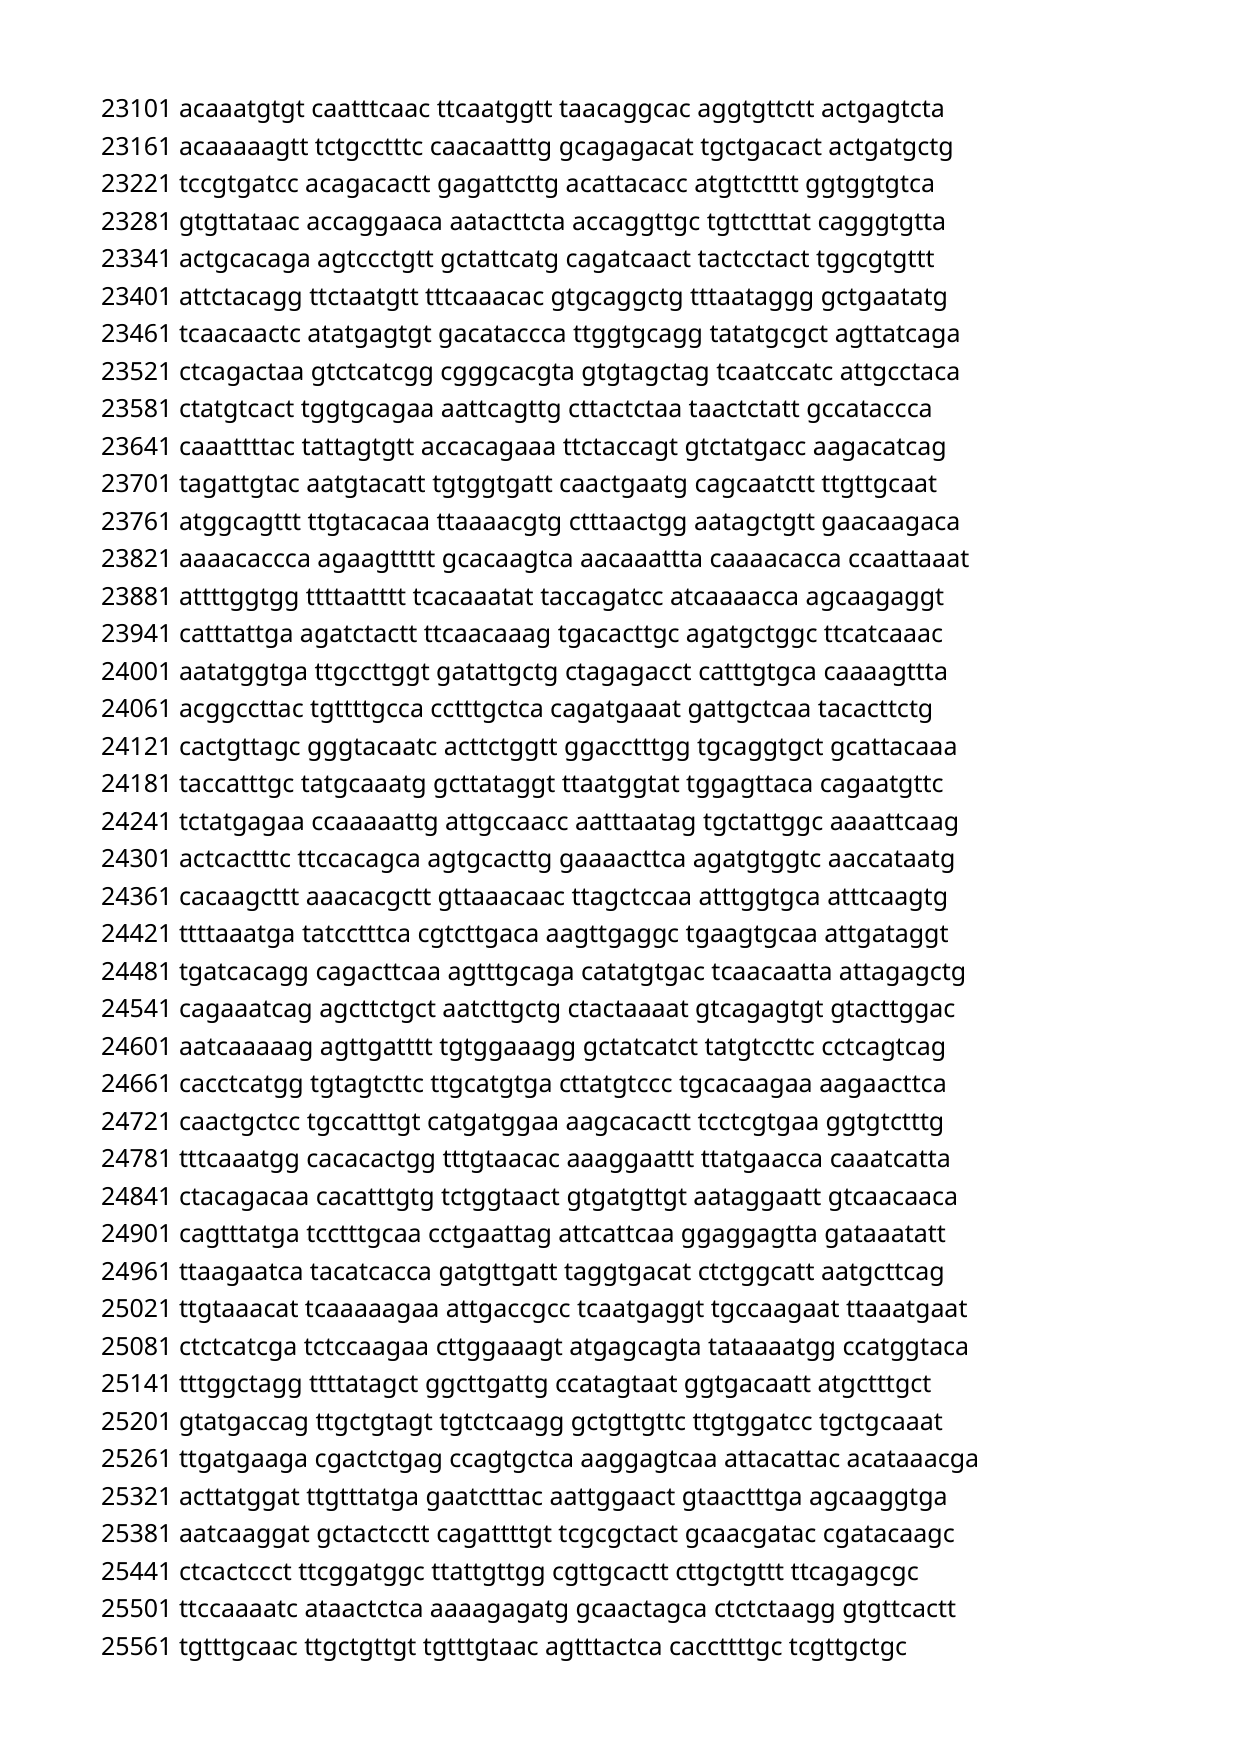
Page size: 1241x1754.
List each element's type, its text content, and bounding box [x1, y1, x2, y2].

text 23821 aaaacaccca agaagttttt gcacaagtca aacaaattta caaaacacca ccaattaaat [75, 539, 1165, 577]
text 24301 actcactttc ttccacagca agtgcacttg gaaaacttca agatgtggtc aaccataatg [75, 839, 1165, 877]
text 24781 tttcaaatgg cacacactgg tttgtaacac aaaggaattt ttatgaacca caaatcatta [75, 1139, 1165, 1177]
text 23461 tcaacaactc atatgagtgt gacataccca ttggtgcagg tatatgcgct agttatcaga [75, 314, 1165, 352]
text 24121 cactgttagc gggtacaatc acttctggtt ggacctttgg tgcaggtgct gcattacaaa [75, 727, 1165, 764]
text 24421 ttttaaatga tatcctttca cgtcttgaca aagttgaggc tgaagtgcaa attgataggt [75, 914, 1165, 952]
text 24181 taccatttgc tatgcaaatg gcttataggt ttaatggtat tggagttaca cagaatgttc [75, 764, 1165, 802]
text 23221 tccgtgatcc acagacactt gagattcttg acattacacc atgttctttt ggtggtgtca [75, 164, 1165, 202]
text 23101 acaaatgtgt caatttcaac ttcaatggtt taacaggcac aggtgttctt actgagtcta [75, 89, 1165, 127]
text 25081 ctctcatcga tctccaagaa cttggaaagt atgagcagta tataaaatgg ccatggtaca [75, 1327, 1165, 1364]
text 25261 ttgatgaaga cgactctgag ccagtgctca aaggagtcaa attacattac acataaacga [75, 1439, 1165, 1477]
text 24001 aatatggtga ttgccttggt gatattgctg ctagagacct catttgtgca caaaagttta [75, 652, 1165, 689]
text 24241 tctatgagaa ccaaaaattg attgccaacc aatttaatag tgctattggc aaaattcaag [75, 802, 1165, 839]
text 23761 atggcagttt ttgtacacaa ttaaaacgtg ctttaactgg aatagctgtt gaacaagaca [75, 502, 1165, 539]
text 23641 caaattttac tattagtgtt accacagaaa ttctaccagt gtctatgacc aagacatcag [75, 427, 1165, 464]
text 24061 acggccttac tgttttgcca cctttgctca cagatgaaat gattgctcaa tacacttctg [75, 689, 1165, 727]
text 24541 cagaaatcag agcttctgct aatcttgctg ctactaaaat gtcagagtgt gtacttggac [75, 989, 1165, 1027]
text 24661 cacctcatgg tgtagtcttc ttgcatgtga cttatgtccc tgcacaagaa aagaacttca [75, 1064, 1165, 1102]
text 24361 cacaagcttt aaacacgctt gttaaacaac ttagctccaa atttggtgca atttcaagtg [75, 877, 1165, 914]
text 23941 catttattga agatctactt ttcaacaaag tgacacttgc agatgctggc ttcatcaaac [75, 614, 1165, 652]
text 23401 attctacagg ttctaatgtt tttcaaacac gtgcaggctg tttaataggg gctgaatatg [75, 277, 1165, 314]
text 23701 tagattgtac aatgtacatt tgtggtgatt caactgaatg cagcaatctt ttgttgcaat [75, 464, 1165, 502]
text 25201 gtatgaccag ttgctgtagt tgtctcaagg gctgttgttc ttgtggatcc tgctgcaaat [75, 1402, 1165, 1439]
text 25321 acttatggat ttgtttatga gaatctttac aattggaact gtaactttga agcaaggtga [75, 1477, 1165, 1514]
text 24961 ttaagaatca tacatcacca gatgttgatt taggtgacat ctctggcatt aatgcttcag [75, 1252, 1165, 1289]
text 23521 ctcagactaa gtctcatcgg cgggcacgta gtgtagctag tcaatccatc attgcctaca [75, 352, 1165, 389]
text 24601 aatcaaaaag agttgatttt tgtggaaagg gctatcatct tatgtccttc cctcagtcag [75, 1027, 1165, 1064]
text 23281 gtgttataac accaggaaca aatacttcta accaggttgc tgttctttat cagggtgtta [75, 202, 1165, 239]
text 24841 ctacagacaa cacatttgtg tctggtaact gtgatgttgt aataggaatt gtcaacaaca [75, 1177, 1165, 1214]
text 25021 ttgtaaacat tcaaaaagaa attgaccgcc tcaatgaggt tgccaagaat ttaaatgaat [75, 1289, 1165, 1327]
text 24901 cagtttatga tcctttgcaa cctgaattag attcattcaa ggaggagtta gataaatatt [75, 1214, 1165, 1252]
text 23581 ctatgtcact tggtgcagaa aattcagttg cttactctaa taactctatt gccataccca [75, 389, 1165, 427]
text 25561 tgtttgcaac ttgctgttgt tgtttgtaac agtttactca caccttttgc tcgttgctgc [75, 1627, 1165, 1664]
text 24481 tgatcacagg cagacttcaa agtttgcaga catatgtgac tcaacaatta attagagctg [75, 952, 1165, 989]
text 24721 caactgctcc tgccatttgt catgatggaa aagcacactt tcctcgtgaa ggtgtctttg [75, 1102, 1165, 1139]
text 25141 tttggctagg ttttatagct ggcttgattg ccatagtaat ggtgacaatt atgctttgct [75, 1364, 1165, 1402]
text 23341 actgcacaga agtccctgtt gctattcatg cagatcaact tactcctact tggcgtgttt [75, 239, 1165, 277]
text 23161 acaaaaagtt tctgcctttc caacaatttg gcagagacat tgctgacact actgatgctg [75, 127, 1165, 164]
text 25441 ctcactccct ttcggatggc ttattgttgg cgttgcactt cttgctgttt ttcagagcgc [75, 1552, 1165, 1589]
text 23881 attttggtgg ttttaatttt tcacaaatat taccagatcc atcaaaacca agcaagaggt [75, 577, 1165, 614]
text 25501 ttccaaaatc ataactctca aaaagagatg gcaactagca ctctctaagg gtgttcactt [75, 1589, 1165, 1627]
text 25381 aatcaaggat gctactcctt cagattttgt tcgcgctact gcaacgatac cgatacaagc [75, 1514, 1165, 1552]
